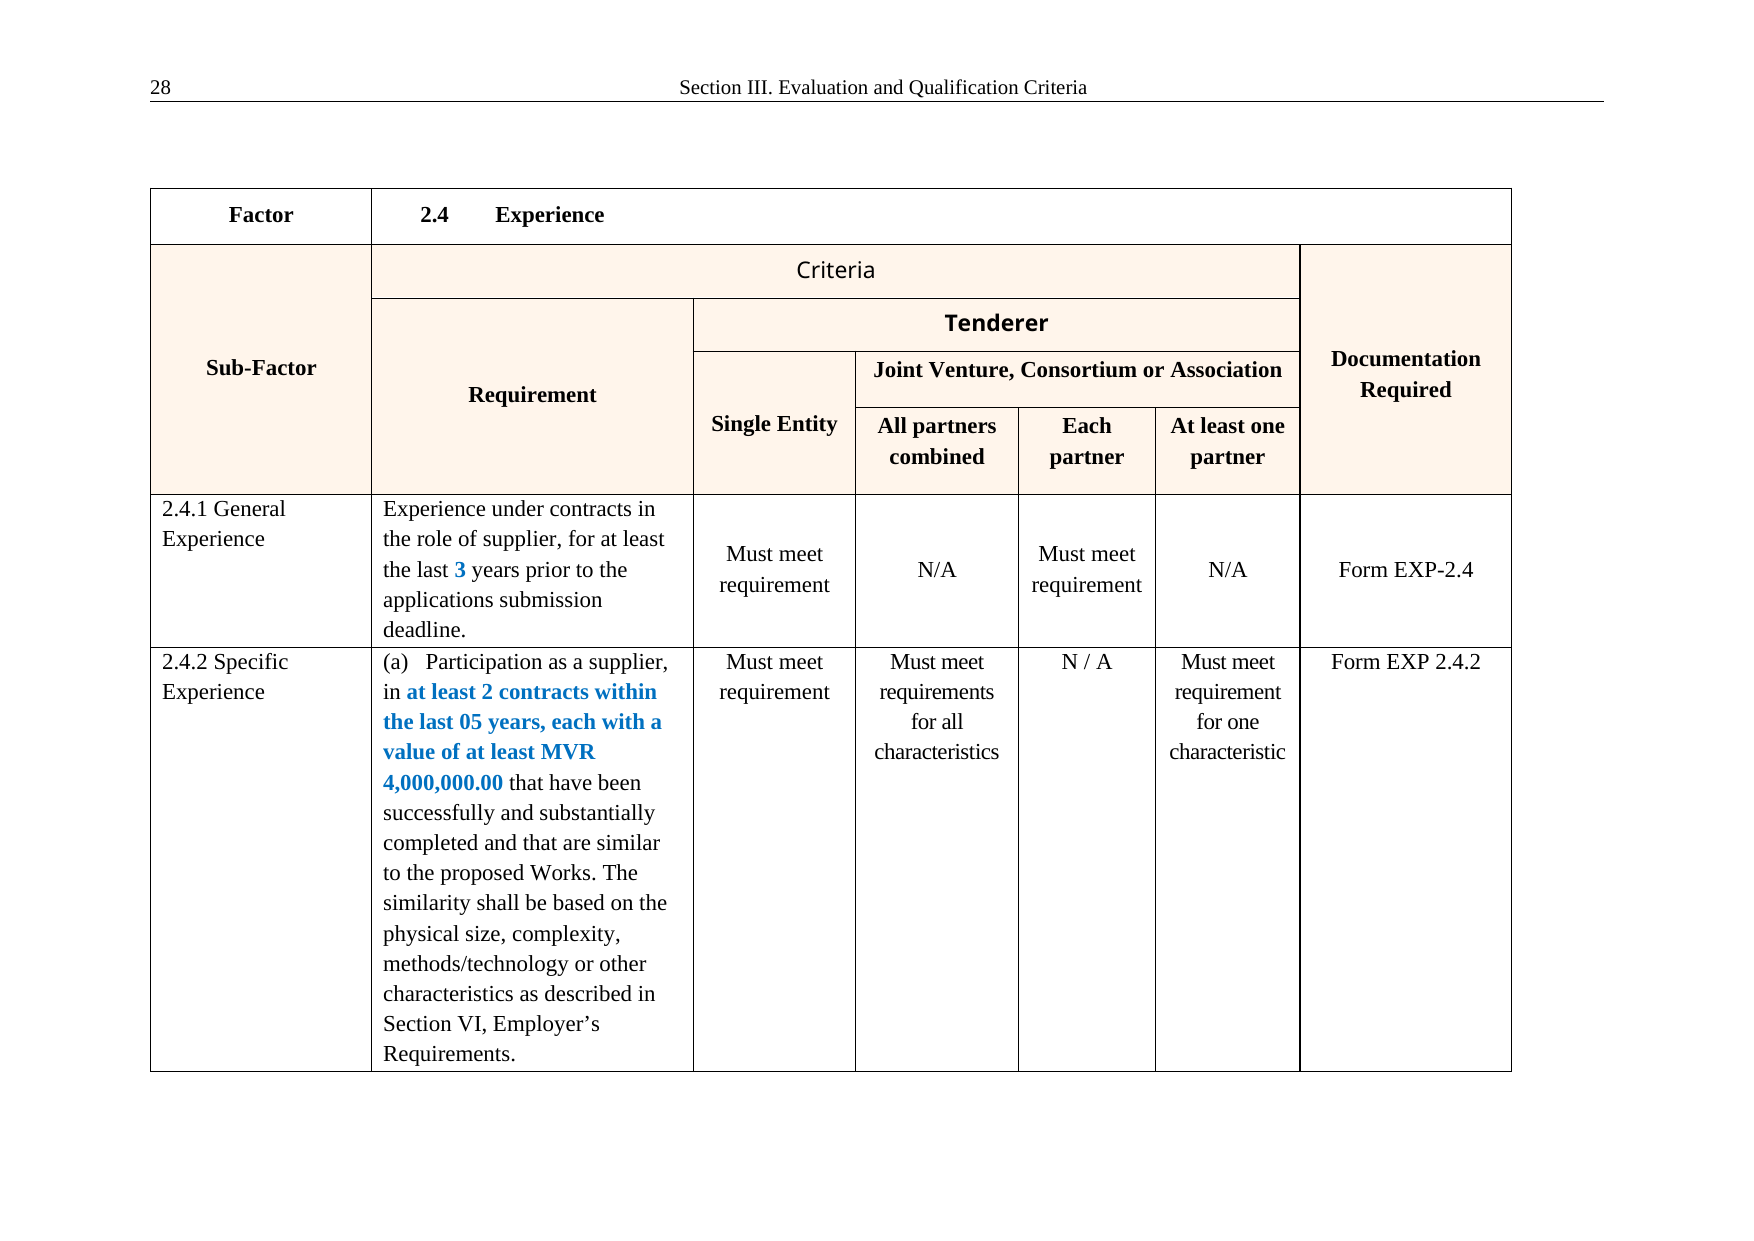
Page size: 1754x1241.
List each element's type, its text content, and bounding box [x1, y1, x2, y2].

table_cell Form EXP-2.4 [1301, 495, 1511, 647]
table_header Factor [151, 189, 371, 244]
table_cell Tenderer [694, 299, 1299, 351]
table_cell Must meet requirement for one characteristic [1156, 648, 1299, 1071]
table_cell Sub-Factor [151, 245, 371, 494]
table_cell Must meet requirement [694, 648, 855, 1071]
table_cell Requirement [372, 299, 693, 494]
table_cell N / A [1019, 648, 1155, 1071]
table_cell Must meet requirements for all characteristics [856, 648, 1018, 1071]
table_cell Joint Venture, Consortium or Association [856, 352, 1299, 407]
table_cell 2.4.2 Specific Experience [151, 648, 371, 1071]
table_cell 2.4.1 General Experience [151, 495, 371, 647]
table_cell Must meet requirement [694, 495, 855, 647]
table_cell Experience under contracts in the role of supplier, for at least the last 3 years prior to the applications submission deadline. [372, 495, 693, 647]
table_header 2.4 Experience [372, 189, 1511, 244]
table_cell Each partner [1019, 408, 1155, 494]
table_cell Form EXP 2.4.2 [1301, 648, 1511, 1071]
table_cell All partners combined [856, 408, 1018, 494]
table_cell Single Entity [694, 352, 855, 494]
table_cell Must meet requirement [1019, 495, 1155, 647]
table_cell (a) Participation as a supplier, in at least 2 contracts within the last 05 years, each with a value of at least MVR 4,000,000.00 that have been successfully and substantially completed and that are similar to the proposed Works. The similarity shall be based on the physical size, complexity, methods/technology or other characteristics as described in Section VI, Employer’s Requirements. It could include supply of heavy machineries and equipment’s. [372, 648, 693, 1071]
table_cell Criteria [372, 245, 1299, 297]
table_cell N/A [856, 495, 1018, 647]
table_cell At least one partner [1156, 408, 1299, 494]
table_cell Documentation Required [1301, 245, 1511, 494]
table_cell N/A [1156, 495, 1299, 647]
